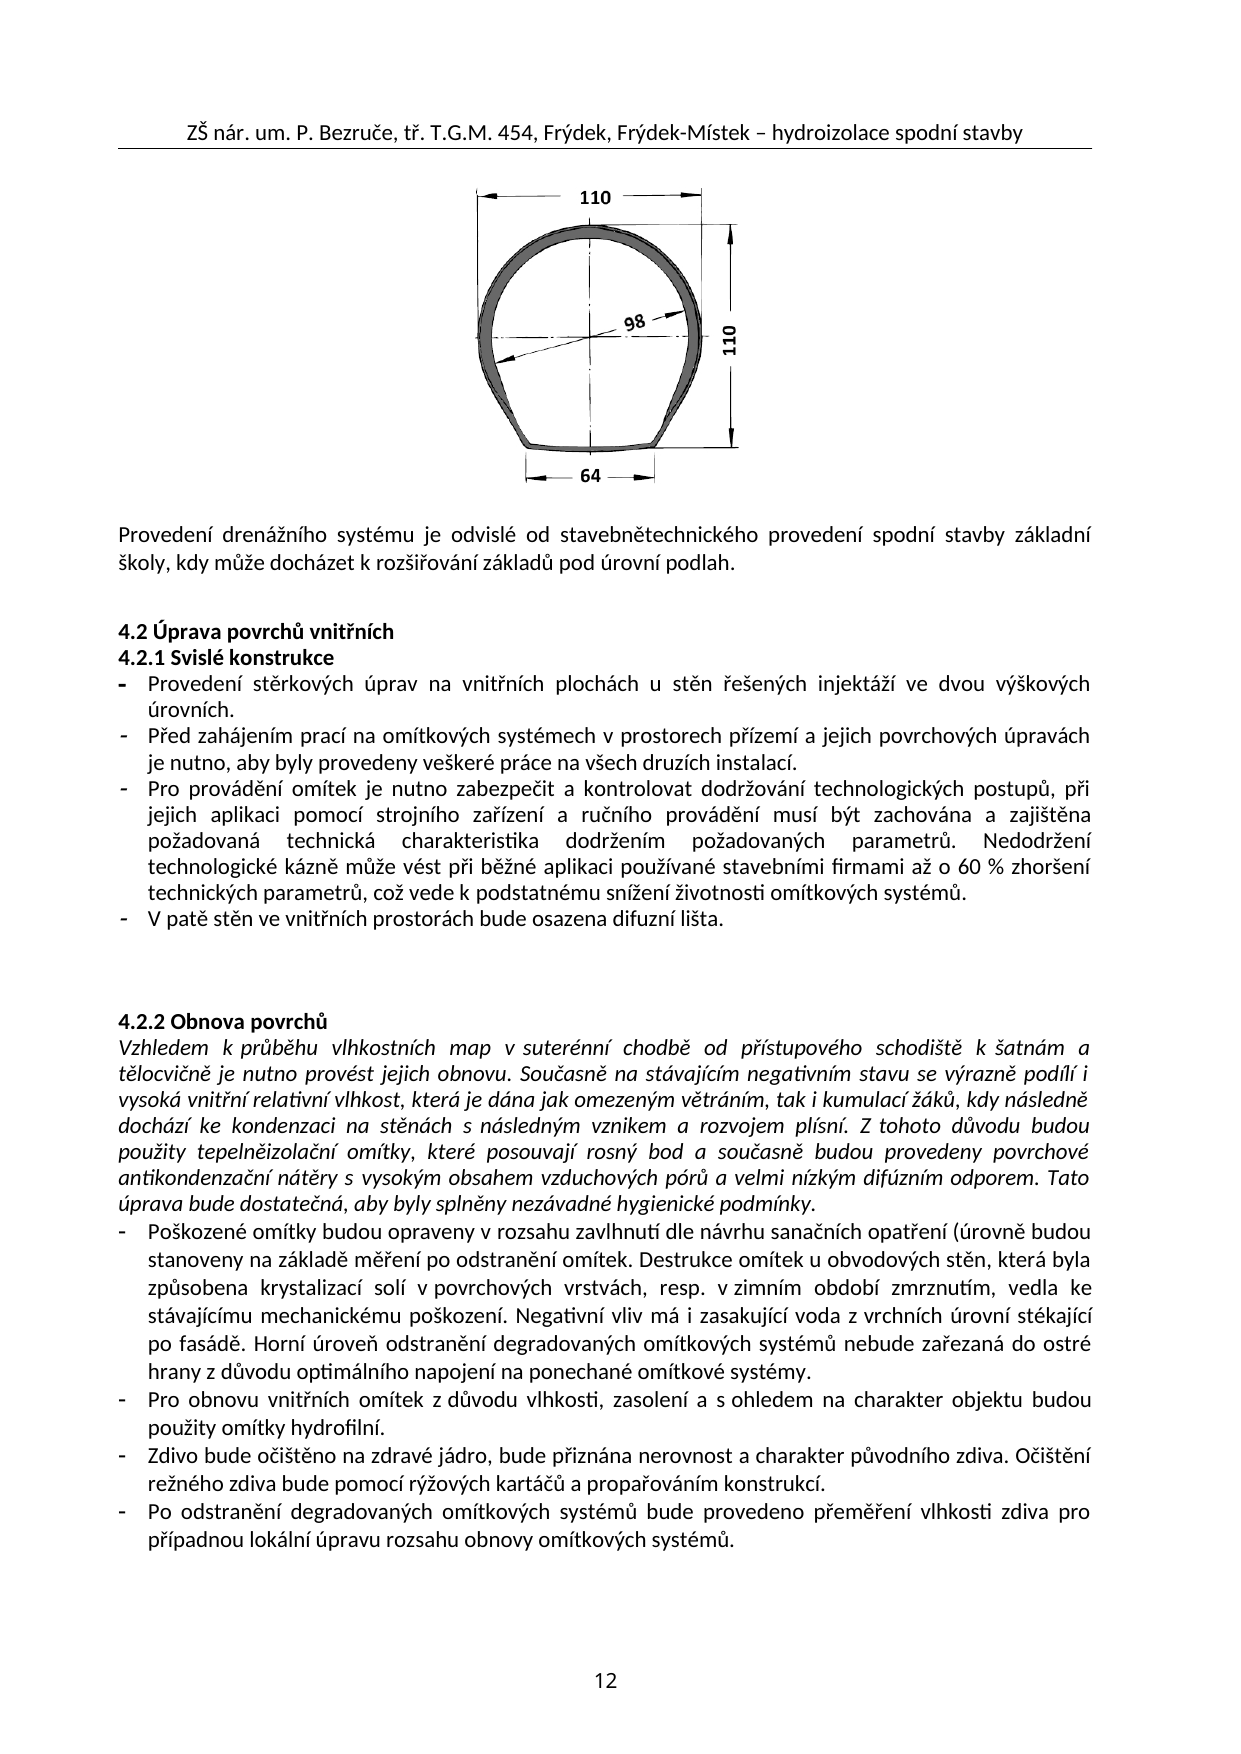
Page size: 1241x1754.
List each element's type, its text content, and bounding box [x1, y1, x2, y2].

list Pro obnovu vnitřních omítek z důvodu vlhkosti, zasolení a s ohledem na charakter objektu budou použity omítky hydrofilní. [118, 1385, 1092, 1441]
list V patě stěn ve vnitřních prostorách bude osazena difuzní lišta. [118, 905, 1092, 931]
text 4.2.2 Obnova povrchů [118, 1008, 1092, 1034]
text Vzhledem k průběhu vlhkostních map v suterénní chodbě od přístupového schodiště k šatnám a tělocvičně je nutno provést jejich obnovu. Současně na stávajícím negativním stavu se výrazně podílí i vysoká vnitřní relativní vlhkost, která je dána jak omezeným větráním, tak i kumulací žáků, kdy následně dochází ke kondenzaci na stěnách s následným vznikem a rozvojem plísní. Z tohoto důvodu budou použity tepelněizolační omítky, které posouvají rosný bod a současně budou provedeny povrchové antikondenzační nátěry s vysokým obsahem vzduchových pórů a velmi nízkým difúzním odporem. Tato úprava bude dostatečná, aby byly splněny nezávadné hygienické podmínky. [118, 1034, 1092, 1217]
picture [466, 181, 745, 493]
list Zdivo bude očištěno na zdravé jádro, bude přiznána nerovnost a charakter původního zdiva. Očištění režného zdiva bude pomocí rýžových kartáčů a propařováním konstrukcí. [118, 1441, 1092, 1497]
text Provedení drenážního systému je odvislé od stavebnětechnického provedení spodní stavby základní školy, kdy může docházet k rozšiřování základů pod úrovní podlah. [118, 520, 1092, 576]
text 4.2.1 Svislé konstrukce [118, 645, 1092, 671]
list Provedení stěrkových úprav na vnitřních plochách u stěn řešených injektáží ve dvou výškových úrovních. [118, 671, 1092, 723]
list Pro provádění omítek je nutno zabezpečit a kontrolovat dodržování technologických postupů, při jejich aplikaci pomocí strojního zařízení a ručního provádění musí být zachována a zajištěna požadovaná technická charakteristika dodržením požadovaných parametrů. Nedodržení technologické kázně může vést při běžné aplikaci používané stavebními firmami až o 60 % zhoršení technických parametrů, což vede k podstatnému snížení životnosti omítkových systémů. [118, 775, 1092, 905]
list Před zahájením prací na omítkových systémech v prostorech přízemí a jejich povrchových úpravách je nutno, aby byly provedeny veškeré práce na všech druzích instalací. [118, 723, 1092, 775]
list Po odstranění degradovaných omítkových systémů bude provedeno přeměření vlhkosti zdiva pro případnou lokální úpravu rozsahu obnovy omítkových systémů. [118, 1497, 1092, 1553]
text 4.2 Úprava povrchů vnitřních [118, 617, 1092, 645]
list Poškozené omítky budou opraveny v rozsahu zavlhnutí dle návrhu sanačních opatření (úrovně budou stanoveny na základě měření po odstranění omítek. Destrukce omítek u obvodových stěn, která byla způsobena krystalizací solí v povrchových vrstvách, resp. v zimním období zmrznutím, vedla ke stávajícímu mechanickému poškození. Negativní vliv má i zasakující voda z vrchních úrovní stékající po fasádě. Horní úroveň odstranění degradovaných omítkových systémů nebude zařezaná do ostré hrany z důvodu optimálního napojení na ponechané omítkové systémy. [118, 1217, 1092, 1385]
